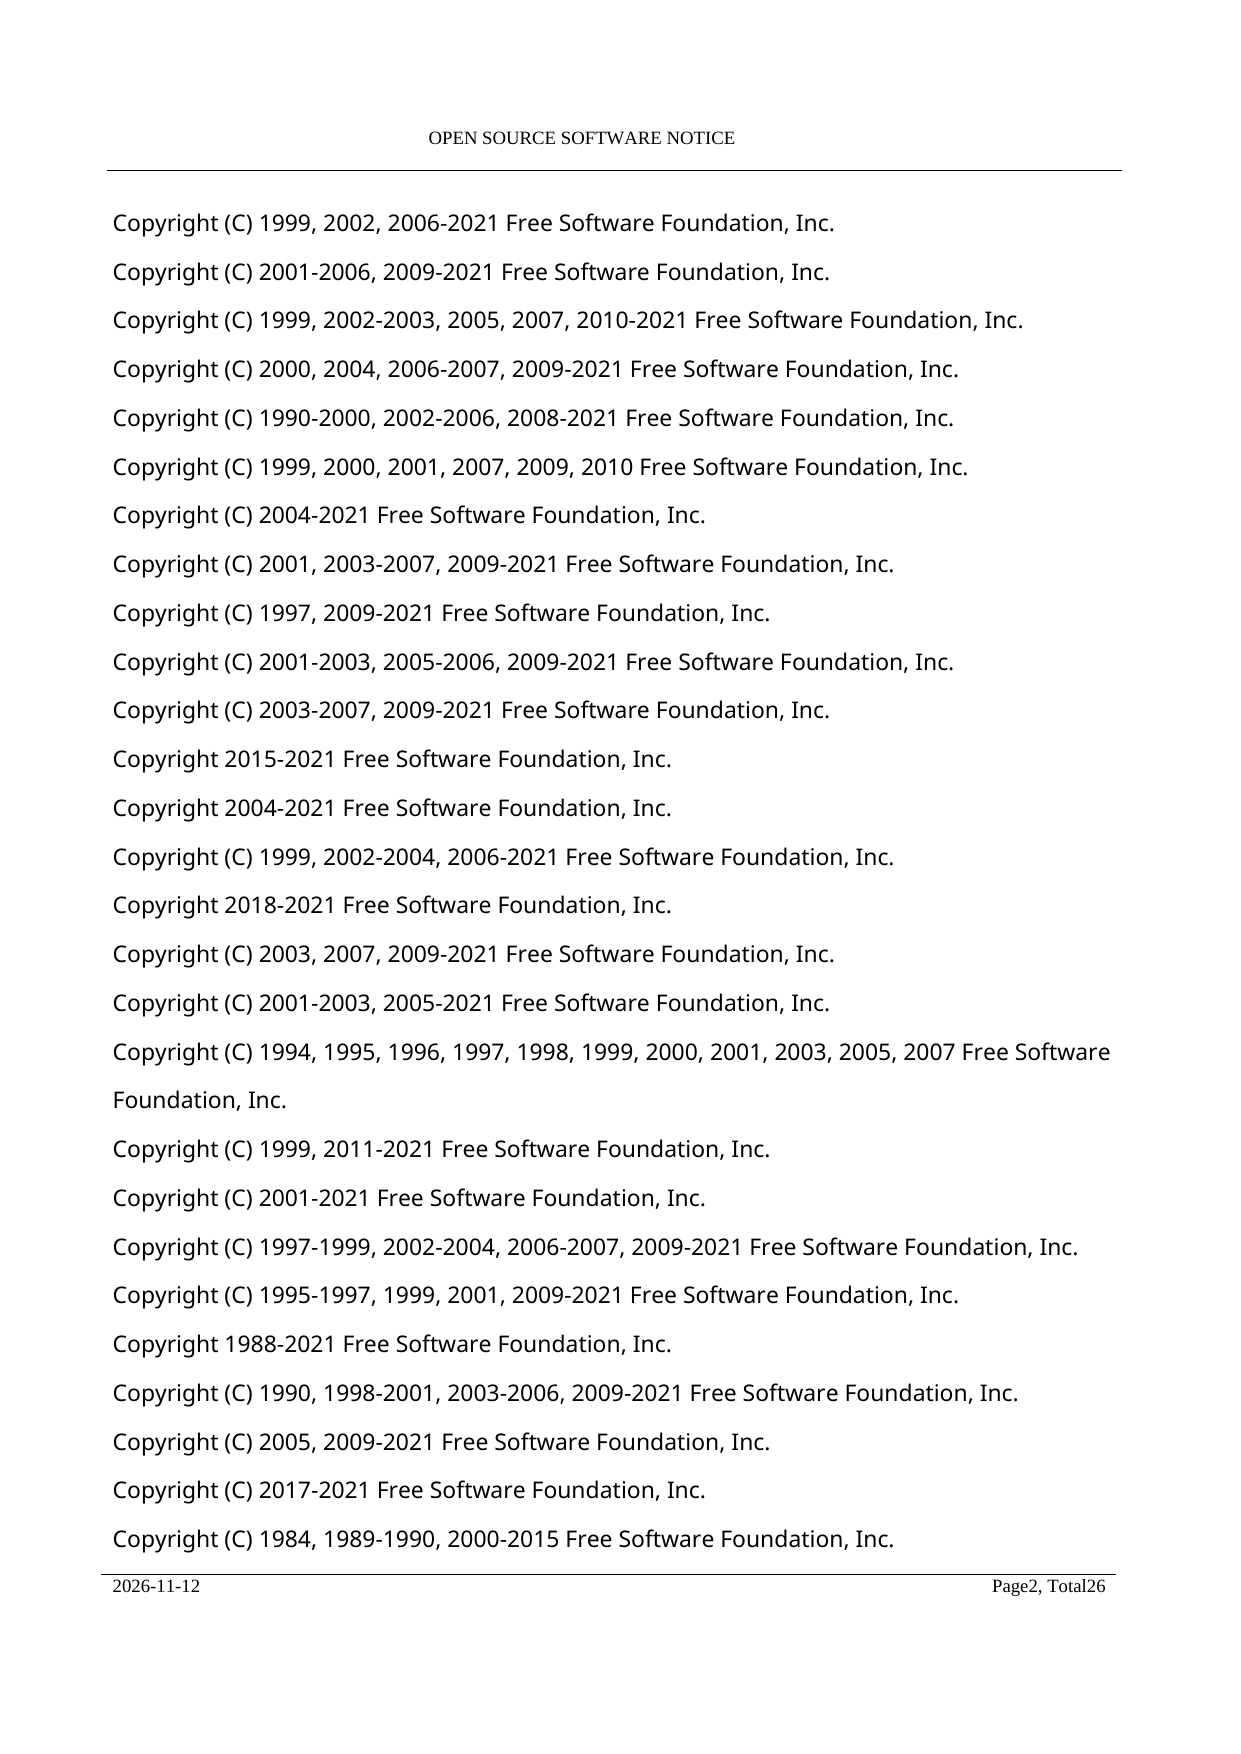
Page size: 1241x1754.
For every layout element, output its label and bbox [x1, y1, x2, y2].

text [112, 206, 1128, 1555]
